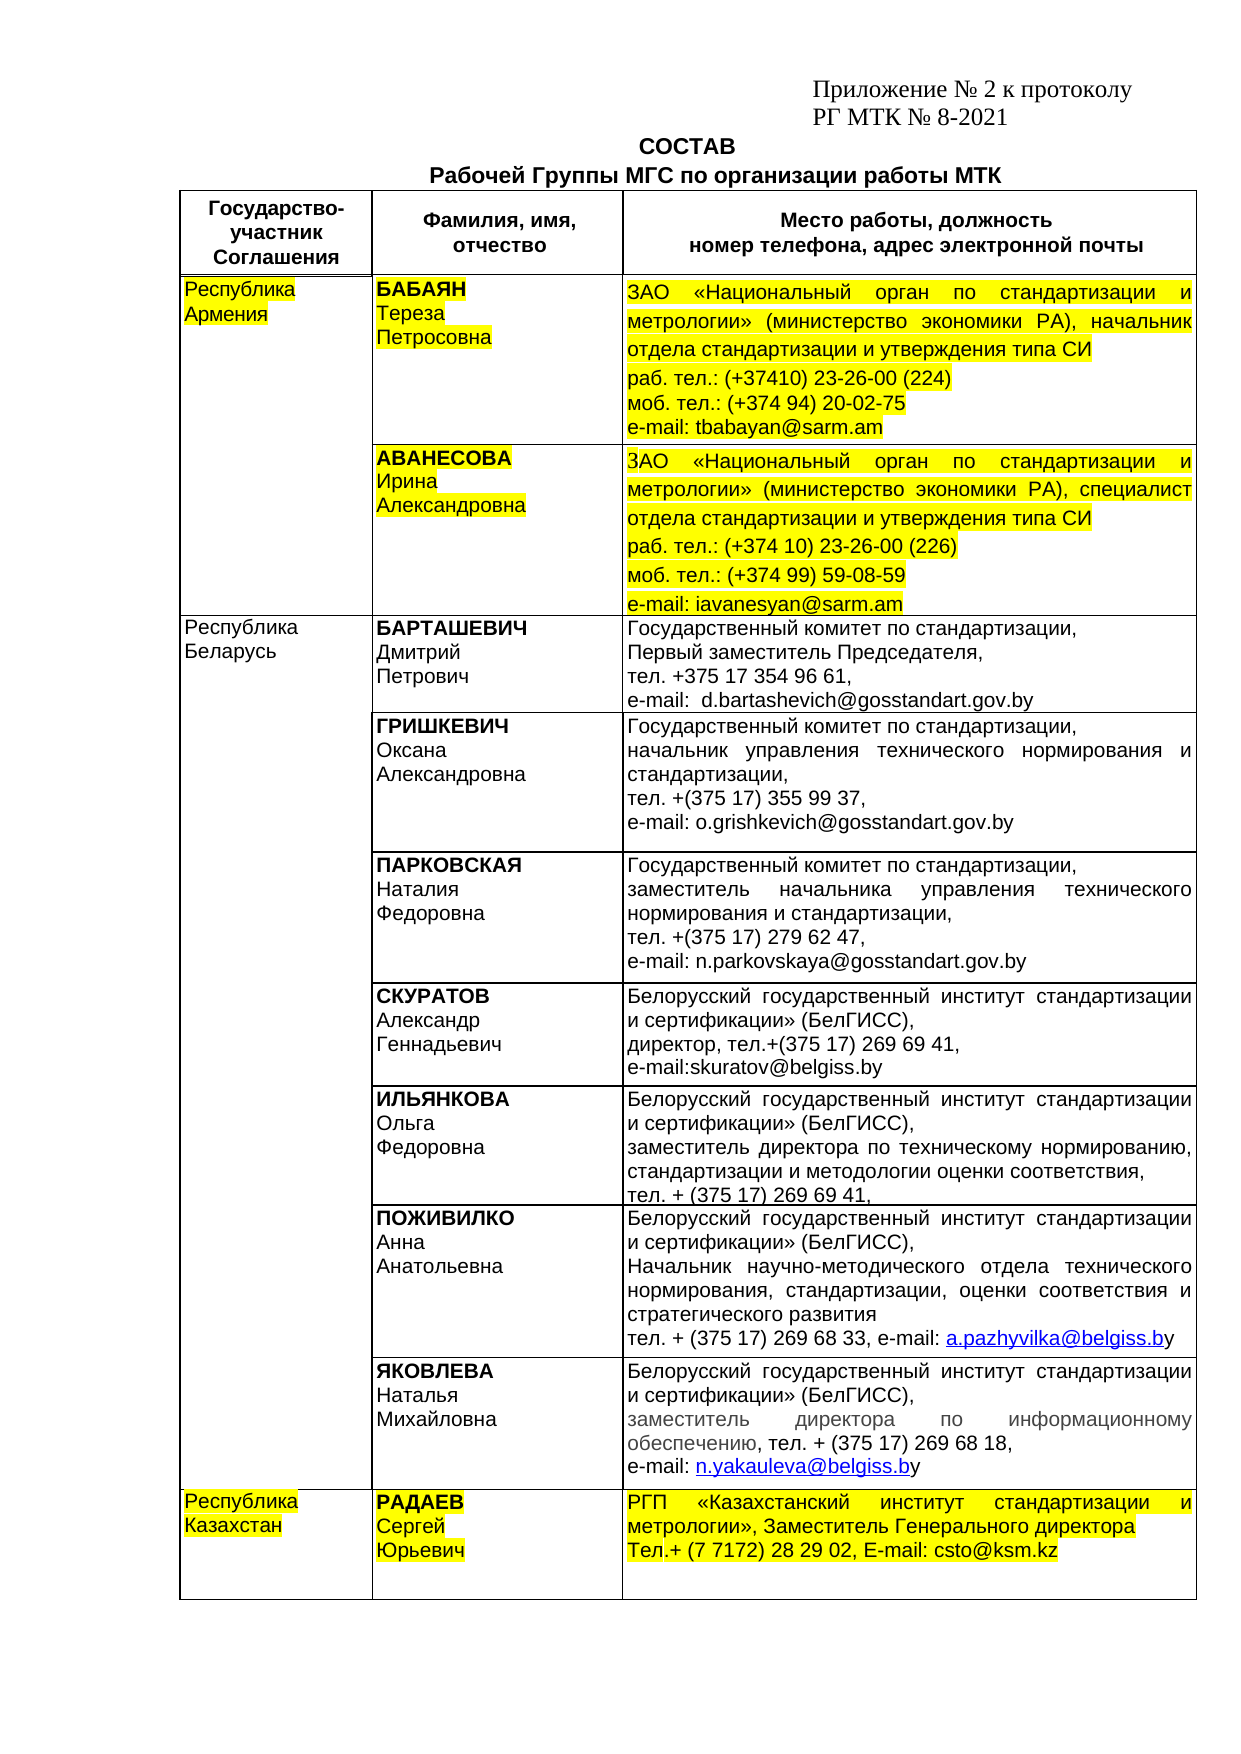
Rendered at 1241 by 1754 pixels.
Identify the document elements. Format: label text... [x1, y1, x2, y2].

table_header Фамилия, имя, отчество [373, 191, 622, 274]
table_cell ЯКОВЛЕВА Наталья Михайловна [373, 1358, 622, 1488]
table_cell ПОЖИВИЛКО Анна Анатольевна [373, 1206, 622, 1357]
text СОСТАВ [177, 131, 1152, 160]
table_cell Государственный комитет по стандартизации, начальник управления технического нормирования и стандартизации, тел. +(375 17) 355 99 37, е-mail: o.grishkevich@gosstandart.gov.by [624, 713, 1196, 851]
table_cell БАБАЯН Тереза Петросовна [373, 275, 622, 444]
table_cell Белорусский государственный институт стандартизации и сертификации» (БелГИСС), Начальник научно-методического отдела технического нормирования, стандартизации, оценки соответствия и стратегического развития тел. + (375 17) 269 68 33, e-mail: a.pazhyvilka@belgiss.by [624, 1206, 1196, 1357]
table_cell АВАНЕСОВА Ирина Александровна [373, 445, 622, 615]
table_cell ЗАО «Национальный орган по стандартизации и метрологии» (министерство экономики РА), начальник отдела стандартизации и утверждения типа СИ раб. тел.: (+37410) 23-26-00 (224) моб. тел.: (+374 94) 20-02-75 е-mail: tbabayan@sarm.am [623, 275, 1196, 444]
table_cell ЗАО «Национальный орган по стандартизации и метрологии» (министерство экономики РА), специалист отдела стандартизации и утверждения типа СИ раб. тел.: (+374 10) 23-26-00 (226) моб. тел.: (+374 99) 59-08-59 е-mail: iavanesyan@sarm.am [623, 445, 1196, 615]
table_cell РГП «Казахстанский институт стандартизации и метрологии», Заместитель Генерального директора Тел.+ (7 7172) 28 29 02, E-mail: csto@ksm.kz [623, 1490, 1196, 1599]
table_cell Гришкевич Оксана Александровна [373, 713, 622, 851]
text Рабочей Группы МГС по организации работы МТК [177, 161, 1126, 190]
table_cell Республика Армения [181, 277, 372, 615]
table_cell Государственный комитет по стандартизации, Первый заместитель Председателя, тел. +375 17 354 96 61, е-mail: d.bartashevich@gosstandart.gov.by [623, 616, 1196, 712]
table_cell ИЛЬЯНКОВА Ольга Федоровна [373, 1087, 622, 1204]
table_cell Белорусский государственный институт стандартизации и сертификации» (БелГИСС), директор, тел.+(375 17) 269 69 41, e-mail:skuratov@belgiss.by [624, 984, 1196, 1085]
table_cell Государственный комитет по стандартизации, заместитель начальника управления технического нормирования и стандартизации, тел. +(375 17) 279 62 47, е-mail: n.parkovskaya@gosstandart.gov.by [624, 853, 1196, 982]
table_cell Белорусский государственный институт стандартизации и сертификации» (БелГИСС), заместитель директора по информационному обеспечению, тел. + (375 17) 269 68 18, e-mail: n.yakauleva@belgiss.by [624, 1358, 1196, 1488]
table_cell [181, 1490, 372, 1599]
table_cell БАРТАШЕВИЧ Дмитрий Петрович [373, 616, 622, 712]
table_cell РАДАЕВ Сергей Юрьевич [373, 1490, 622, 1599]
table_header Государство-участник Соглашения [181, 191, 371, 274]
table_header Место работы, должность номер телефона, адрес электронной почты [624, 191, 1196, 274]
table_cell Белорусский государственный институт стандартизации и сертификации» (БелГИСС), заместитель директора по техническому нормированию, стандартизации и методологии оценки соответствия, тел. + (375 17) 269 69 41, e-mail: o.ilyankova@belgiss.by [624, 1087, 1196, 1204]
table_cell Республика Беларусь [181, 616, 372, 1488]
table_cell СКУРАТОВ Александр Геннадьевич [373, 984, 622, 1085]
table_cell ПАРКОВСКАЯ Наталия Федоровна [373, 853, 622, 982]
